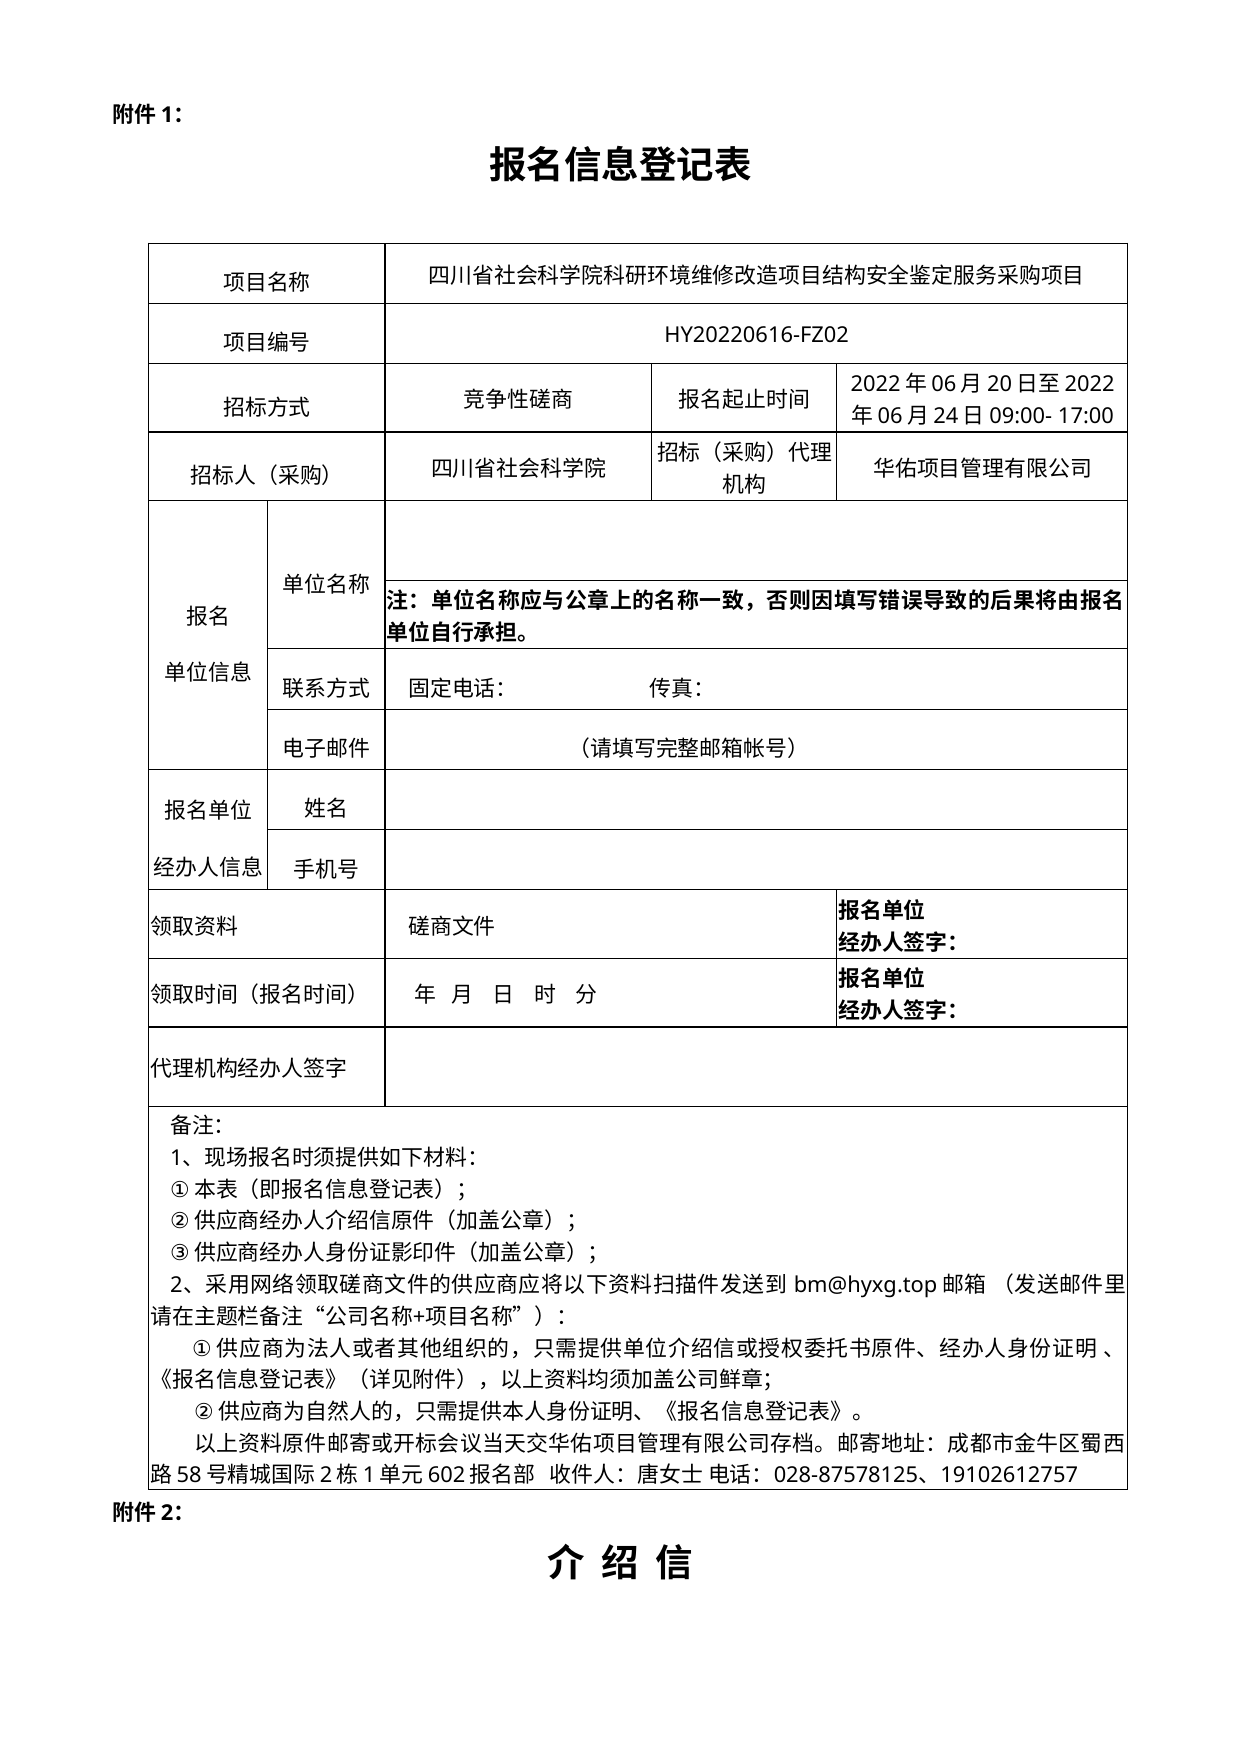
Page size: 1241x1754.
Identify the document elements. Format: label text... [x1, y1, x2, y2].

table_cell 报名 单位信息 [149, 501, 267, 769]
table_cell 招标（采购）代理机构 [652, 433, 836, 500]
table_cell 注：单位名称应与公章上的名称一致，否则因填写错误导致的后果将由报名单位自行承担。 [386, 581, 1127, 648]
table_cell 招标人（采购） [149, 433, 384, 500]
table_cell 单位名称 [268, 501, 384, 648]
table_cell 报名单位 经办人签字： [837, 959, 1127, 1026]
table_cell 磋商文件 [386, 890, 836, 958]
table_cell 电子邮件 [268, 710, 384, 769]
table_cell 华佑项目管理有限公司 [837, 433, 1127, 500]
table_cell 年 月 日 时 分 [386, 959, 836, 1026]
table_cell [386, 770, 1127, 829]
table_cell 固定电话： 传真： [386, 649, 1127, 708]
table_cell 备注： 1、现场报名时须提供如下材料： ①本表（即报名信息登记表）； ②供应商经办人介绍信原件（加盖公章）； ③供应商经办人身份证影印件（加盖公章）； 2、采用网络领取磋商文件的供应商应将以下资料扫描件发送到bm@hyxg.top邮箱 （发送邮件里请在主题栏备注“公司名称+项目名称”）： ①供应商为法人或者其他组织的，只需提供单位介绍信或授权委托书原件、经办人身份证明 、《报名信息登记表》（详见附件），以上资料均须加盖公司鲜章； ②供应商为自然人的，只需提供本人身份证明、《报名信息登记表》。 以上资料原件邮寄或开标会议当天交华佑项目管理有限公司存档。邮寄地址：成都市金牛区蜀西路58号精城国际2栋1单元602报名部 收件人：唐女士 电话：028-87578125、19102612757 [149, 1107, 1127, 1489]
table_cell 报名起止时间 [652, 364, 836, 431]
text 介 绍 信 [112, 1527, 1128, 1592]
table_cell 项目编号 [149, 304, 384, 363]
table_header 项目名称 [149, 244, 384, 303]
table_cell 招标方式 [149, 364, 384, 431]
text 附件2： [112, 227, 1128, 1527]
table_cell 代理机构经办人签字 [149, 1028, 384, 1106]
table_cell 报名单位 经办人签字： [837, 890, 1127, 958]
table_cell HY20220616-FZ02 [386, 304, 1127, 363]
table_cell [386, 501, 1127, 579]
table_cell 手机号 [268, 830, 384, 889]
table_cell 领取时间（报名时间） [149, 959, 384, 1026]
table_cell 姓名 [268, 770, 384, 829]
table_cell 联系方式 [268, 649, 384, 708]
table_cell 四川省社会科学院 [386, 433, 651, 500]
table_cell 竞争性磋商 [386, 364, 651, 431]
table_cell [386, 1028, 1127, 1106]
table_cell 领取资料 [149, 890, 384, 958]
table_cell （请填写完整邮箱帐号） [386, 710, 1127, 769]
table_cell 2022年06月20日至2022年06月24日 09:00- 17:00 [837, 364, 1127, 431]
table_cell 报名单位 经办人信息 [149, 770, 267, 889]
text 报名信息登记表 [112, 130, 1128, 195]
text 附件1： [112, 97, 1128, 130]
table_cell [386, 830, 1127, 889]
table_header 四川省社会科学院科研环境维修改造项目结构安全鉴定服务采购项目 [386, 244, 1127, 303]
